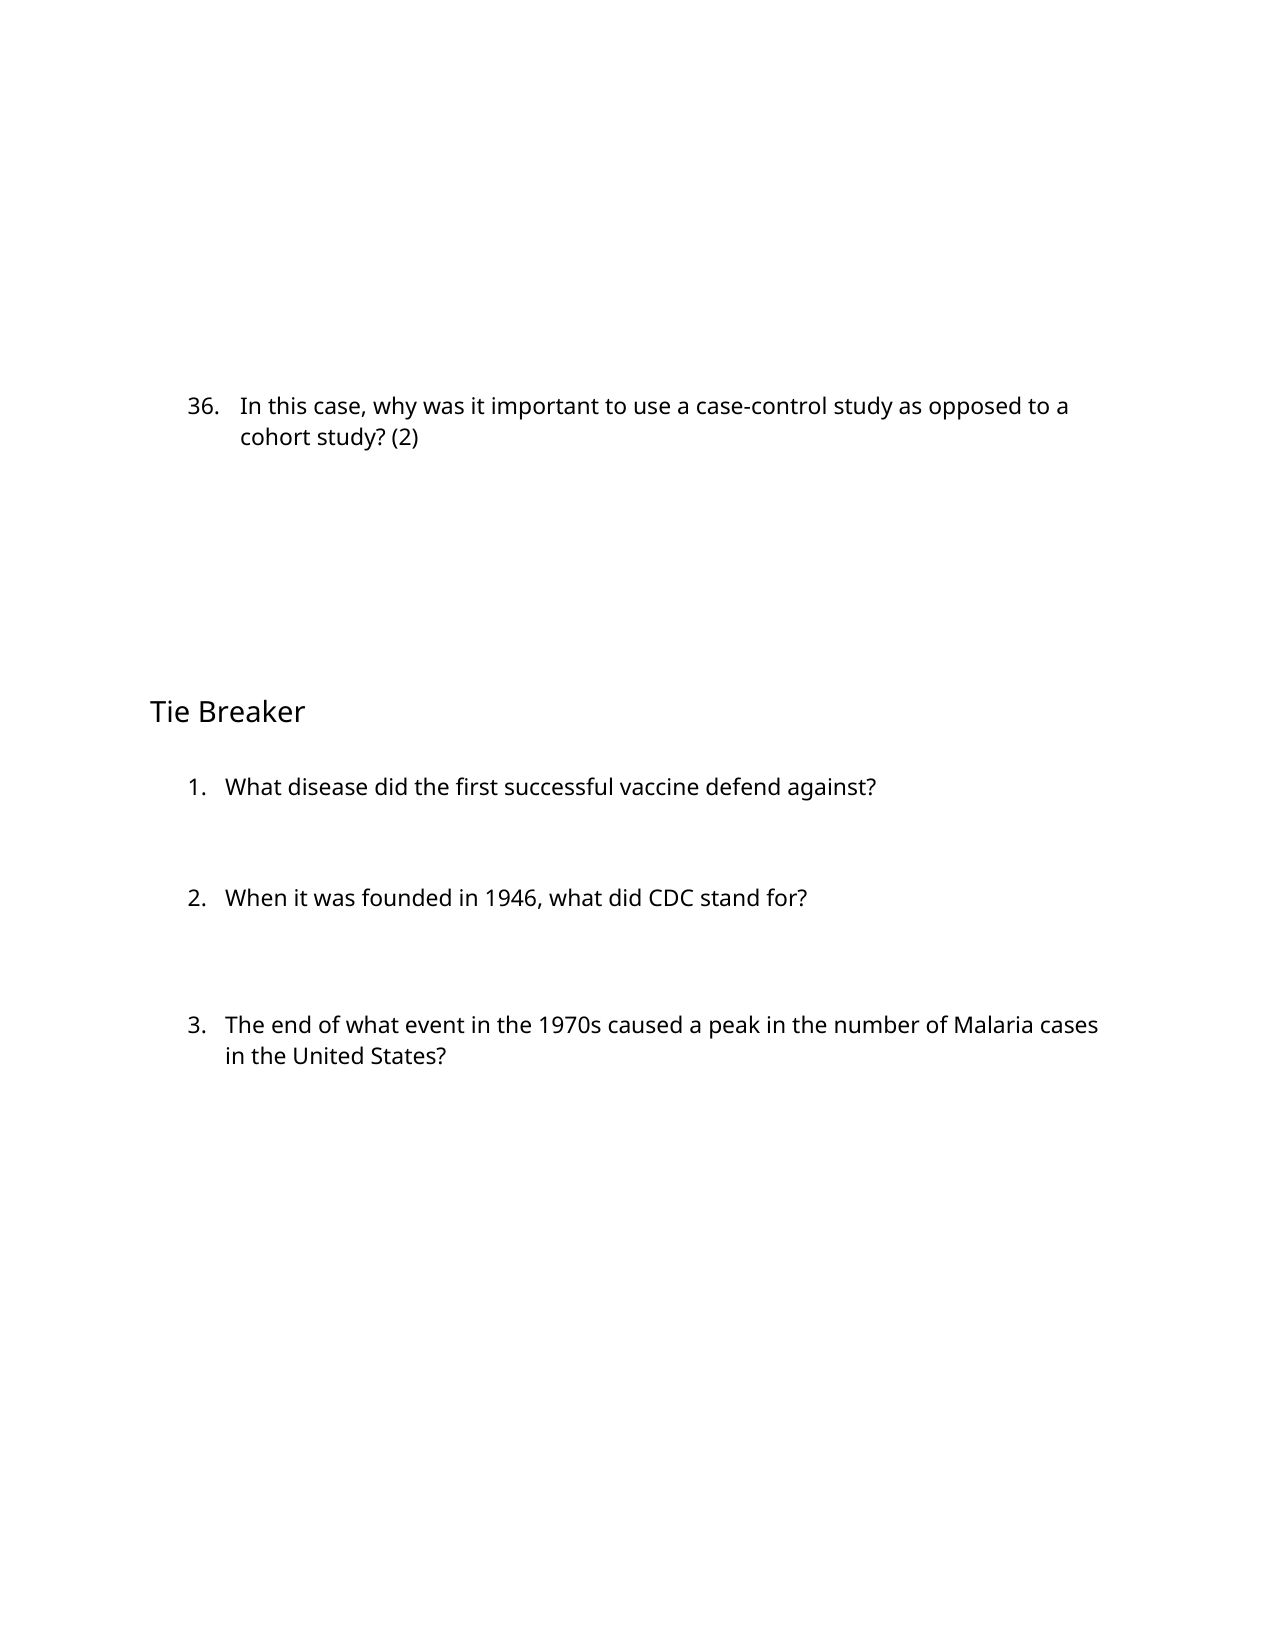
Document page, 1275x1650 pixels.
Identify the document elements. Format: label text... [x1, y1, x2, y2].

list When it was founded in 1946, what did CDC stand for? [187, 881, 1125, 913]
list What disease did the first successful vaccine defend against? [187, 771, 1125, 802]
list In this case, why was it important to use a case-control study as opposed to a cohort study? (2) [187, 389, 1125, 452]
list The end of what event in the 1970s caused a peak in the number of Malaria cases in the United States? [187, 1008, 1125, 1071]
text Tie Breaker [150, 692, 1125, 731]
